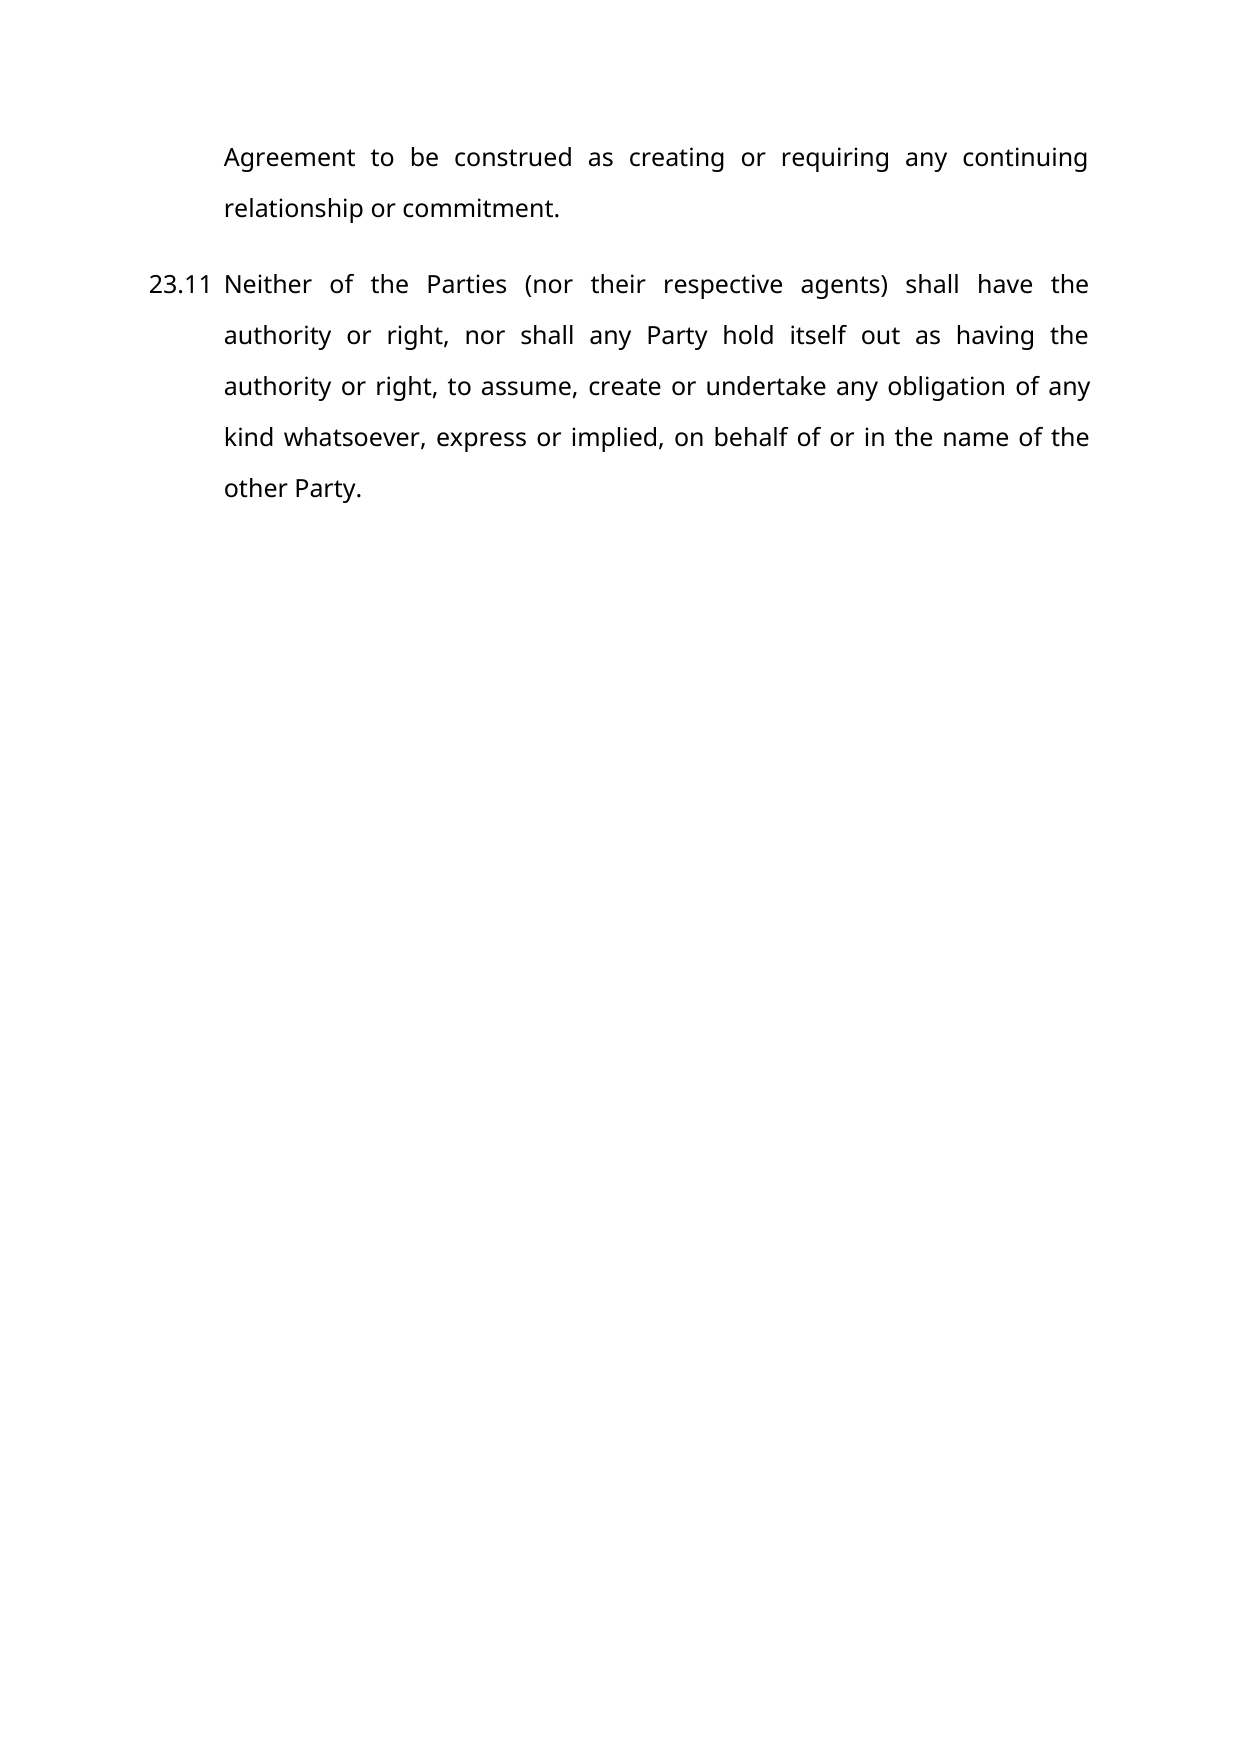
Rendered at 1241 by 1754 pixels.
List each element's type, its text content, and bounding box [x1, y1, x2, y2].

list Neither of the Parties (nor their respective agents) shall have the authority or right, nor shall any Party hold itself out as having the authority or right, to assume, create or undertake any obligation of any kind whatsoever, express or implied, on behalf of or in the name of the other Party. [149, 267, 1091, 505]
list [149, 139, 1090, 225]
